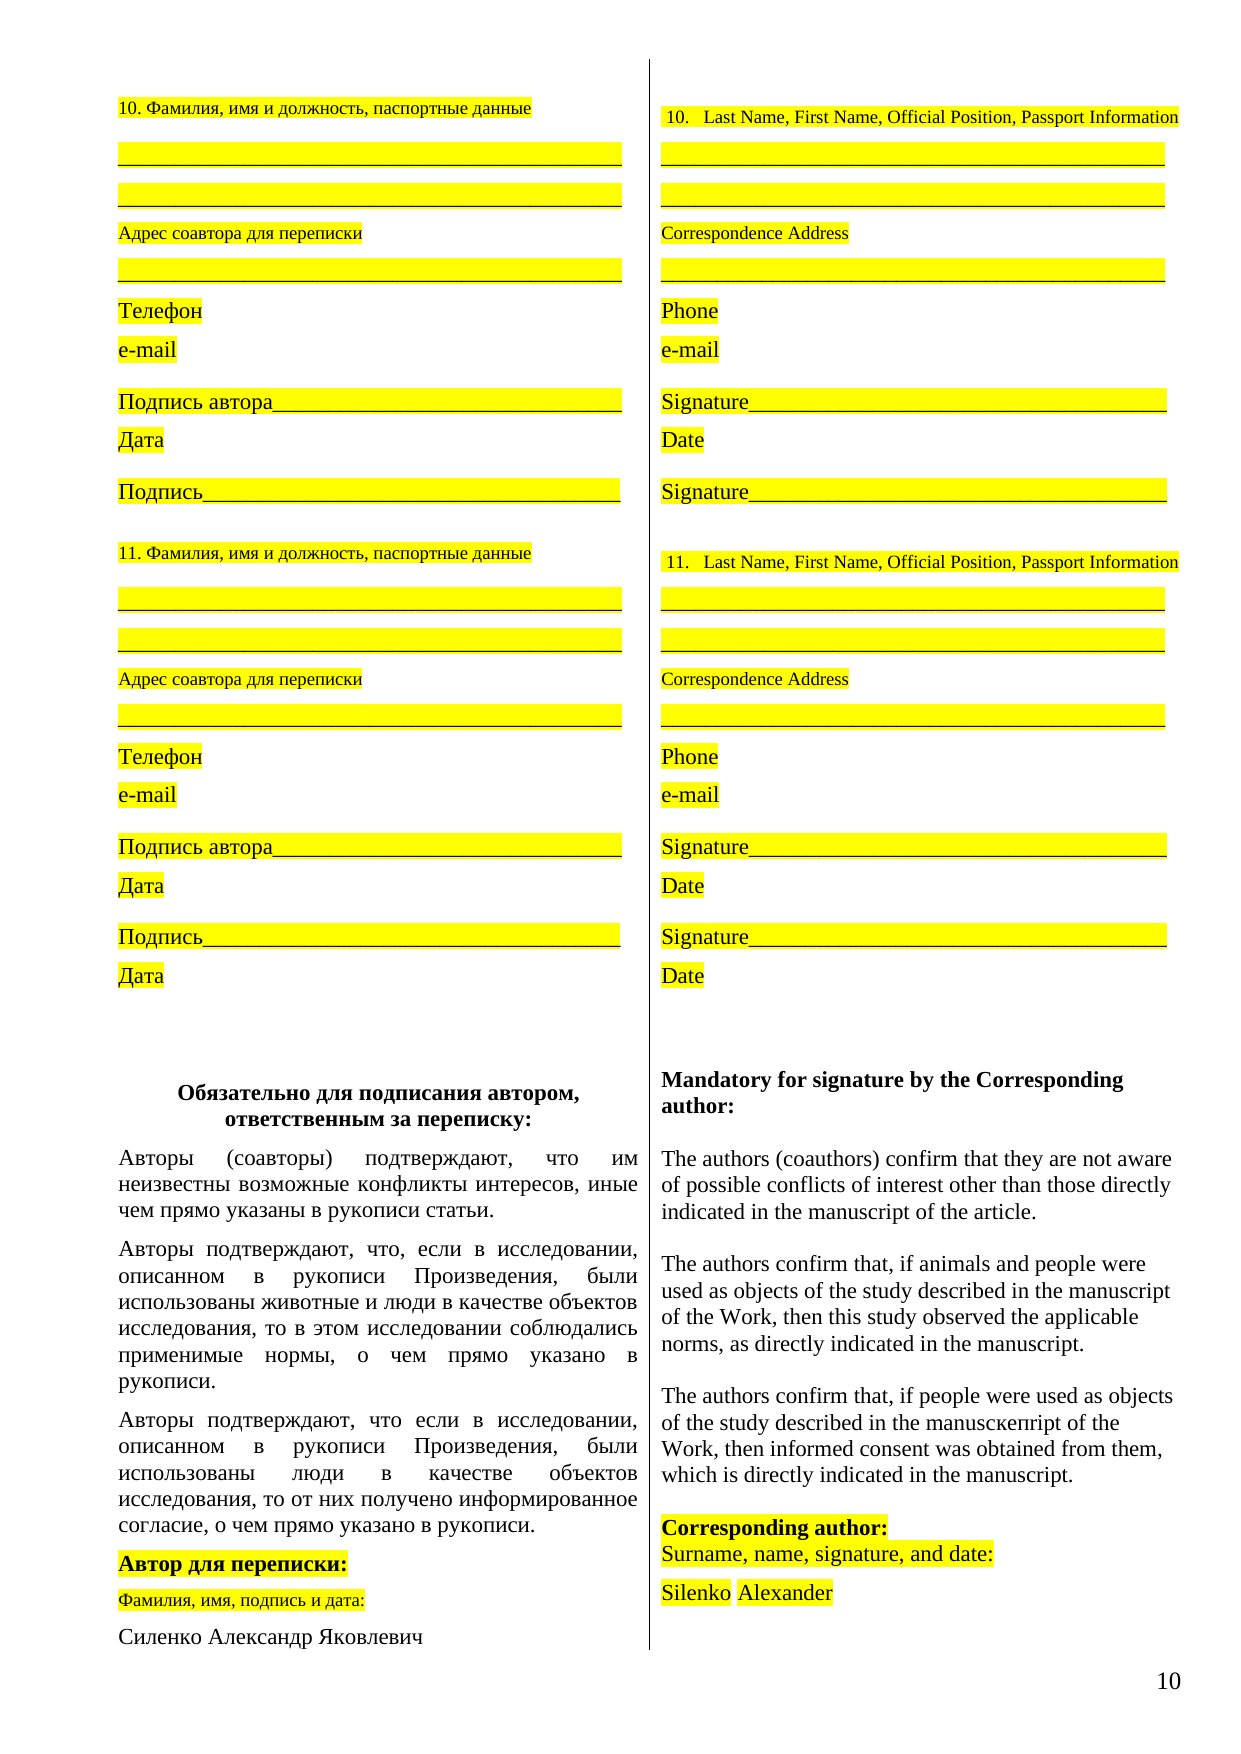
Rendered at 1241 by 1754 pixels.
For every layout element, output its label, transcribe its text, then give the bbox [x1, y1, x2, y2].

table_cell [650, 1066, 1193, 1649]
table_cell [107, 689, 649, 730]
table_cell Signature [650, 363, 1193, 414]
table_cell 11. Фамилия, имя и должность, паспортные данные [107, 504, 649, 572]
table_cell [650, 127, 1193, 210]
table_cell [107, 244, 649, 285]
table_cell [650, 244, 1193, 285]
table_cell Подпись автора [107, 363, 649, 414]
table_cell Signature [650, 808, 1193, 859]
table_cell Подпись автора [107, 808, 649, 859]
table_cell Адрес соавтора для переписки [107, 655, 649, 689]
table_cell Дата [107, 414, 649, 453]
table_cell Signature [650, 898, 1193, 949]
table_cell Телефон [107, 730, 649, 769]
table_cell [650, 573, 1193, 655]
table_cell Подпись [107, 898, 649, 949]
table_cell Подпись [107, 453, 649, 504]
table_cell 10. Last Name, First Name, Official Position, Passport Information [650, 59, 1193, 127]
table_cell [107, 1066, 649, 1649]
table_cell [650, 689, 1193, 730]
table_cell Дата [107, 859, 649, 898]
table_cell e-mail [650, 324, 1193, 363]
table_cell Адрес соавтора для переписки [107, 210, 649, 244]
table_cell Date [650, 414, 1193, 453]
table_cell Дата [107, 950, 649, 1066]
table_cell Date [650, 950, 1193, 1066]
table_cell [107, 127, 649, 210]
table_cell Correspondence Address [650, 210, 1193, 244]
table_cell Signature [650, 453, 1193, 504]
table_cell e-mail [107, 324, 649, 363]
table_cell e-mail [107, 769, 649, 808]
table_cell Phone [650, 730, 1193, 769]
table_cell e-mail [650, 769, 1193, 808]
table_cell Телефон [107, 285, 649, 324]
table_cell 11. Last Name, First Name, Official Position, Passport Information [650, 504, 1193, 572]
table_cell Correspondence Address [650, 655, 1193, 689]
table_cell Phone [650, 285, 1193, 324]
table_cell 10. Фамилия, имя и должность, паспортные данные [107, 59, 649, 127]
table_cell Date [650, 859, 1193, 898]
table_cell [107, 573, 649, 655]
